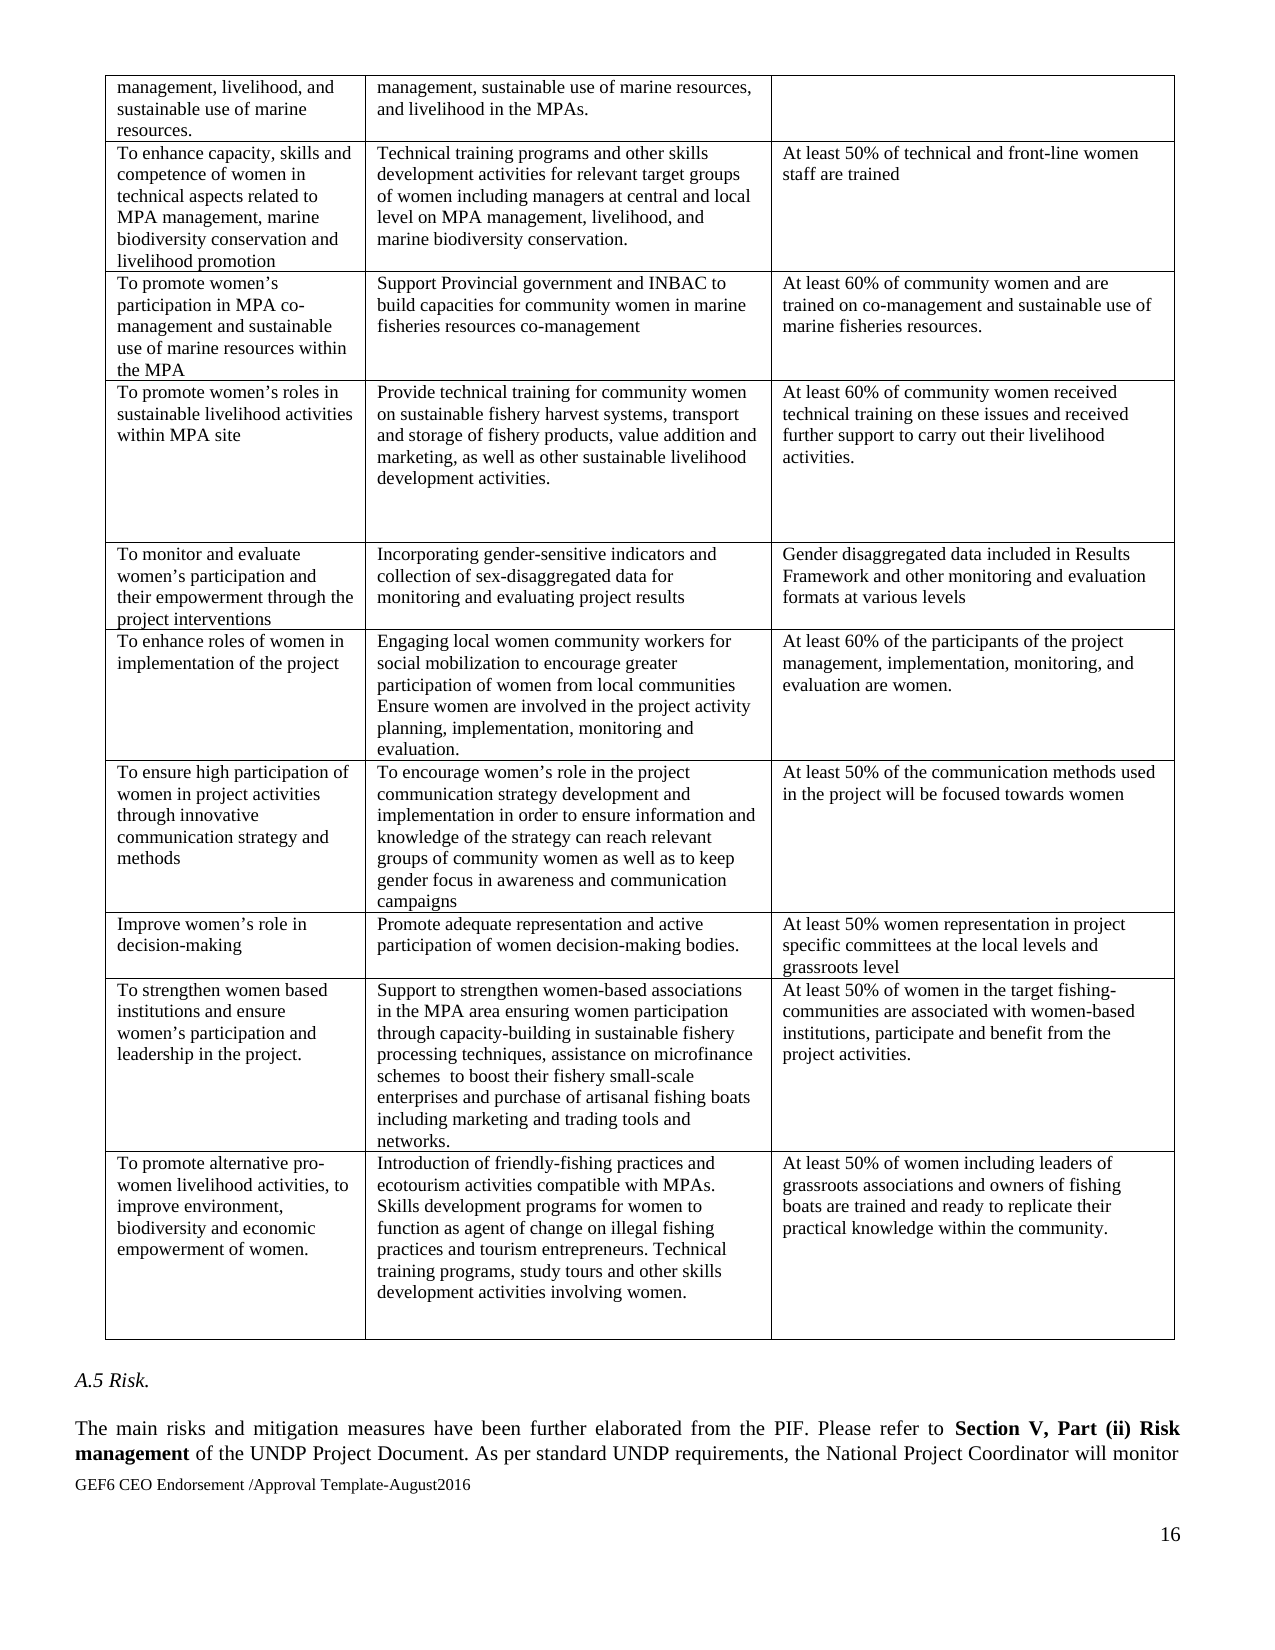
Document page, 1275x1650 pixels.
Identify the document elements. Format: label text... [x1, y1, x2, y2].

table_cell At least 50% of the communication methods used in the project will be focused towards women [772, 761, 1174, 912]
table_cell Gender disaggregated data included in Results Framework and other monitoring and evaluation formats at various levels [772, 543, 1174, 629]
table_cell To promote women’s participation in MPA co-management and sustainable use of marine resources within the MPA [106, 272, 365, 380]
table_cell Support to strengthen women-based associations in the MPA area ensuring women participation through capacity-building in sustainable fishery processing techniques, assistance on microfinance schemes to boost their fishery small-scale enterprises and purchase of artisanal fishing boats including marketing and trading tools and networks. [366, 979, 771, 1151]
table_cell To enhance roles of women in implementation of the project [106, 630, 365, 760]
table_cell To strengthen women based institutions and ensure women’s participation and leadership in the project. [106, 979, 365, 1151]
table_cell At least 60% of community women and are trained on co-management and sustainable use of marine fisheries resources. [772, 272, 1174, 380]
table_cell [366, 76, 771, 141]
table_cell Provide technical training for community women on sustainable fishery harvest systems, transport and storage of fishery products, value addition and marketing, as well as other sustainable livelihood development activities. [366, 381, 771, 542]
table_cell To enhance capacity, skills and competence of women in technical aspects related to MPA management, marine biodiversity conservation and livelihood promotion [106, 142, 365, 271]
table_cell At least 50% of technical and front-line women staff are trained [772, 142, 1174, 271]
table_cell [106, 76, 365, 141]
table_cell To promote alternative pro-women livelihood activities, to improve environment, biodiversity and economic empowerment of women. [106, 1152, 365, 1338]
table_cell To ensure high participation of women in project activities through innovative communication strategy and methods [106, 761, 365, 912]
table_cell To encourage women’s role in the project communication strategy development and implementation in order to ensure information and knowledge of the strategy can reach relevant groups of community women as well as to keep gender focus in awareness and communication campaigns [366, 761, 771, 912]
table_cell Introduction of friendly-fishing practices and ecotourism activities compatible with MPAs. Skills development programs for women to function as agent of change on illegal fishing practices and tourism entrepreneurs. Technical training programs, study tours and other skills development activities involving women. [366, 1152, 771, 1338]
table_cell Promote adequate representation and active participation of women decision-making bodies. [366, 913, 771, 977]
table_cell To monitor and evaluate women’s participation and their empowerment through the project interventions [106, 543, 365, 629]
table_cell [772, 76, 1174, 141]
table_cell To promote women’s roles in sustainable livelihood activities within MPA site [106, 381, 365, 542]
table_cell Technical training programs and other skills development activities for relevant target groups of women including managers at central and local level on MPA management, livelihood, and marine biodiversity conservation. [366, 142, 771, 271]
table_cell At least 60% of community women received technical training on these issues and received further support to carry out their livelihood activities. [772, 381, 1174, 542]
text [75, 1416, 1181, 1464]
table_cell Engaging local women community workers for social mobilization to encourage greater participation of women from local communities Ensure women are involved in the project activity planning, implementation, monitoring and evaluation. [366, 630, 771, 760]
text A.5 Risk. [75, 1368, 1181, 1392]
table_cell At least 50% women representation in project specific committees at the local levels and grassroots level [772, 913, 1174, 977]
table_cell Support Provincial government and INBAC to build capacities for community women in marine fisheries resources co-management [366, 272, 771, 380]
table_cell At least 50% of women in the target fishing-communities are associated with women-based institutions, participate and benefit from the project activities. [772, 979, 1174, 1151]
table_cell At least 50% of women including leaders of grassroots associations and owners of fishing boats are trained and ready to replicate their practical knowledge within the community. [772, 1152, 1174, 1338]
table_cell Improve women’s role in decision-making [106, 913, 365, 977]
table_cell Incorporating gender-sensitive indicators and collection of sex-disaggregated data for monitoring and evaluating project results [366, 543, 771, 629]
table_cell At least 60% of the participants of the project management, implementation, monitoring, and evaluation are women. [772, 630, 1174, 760]
